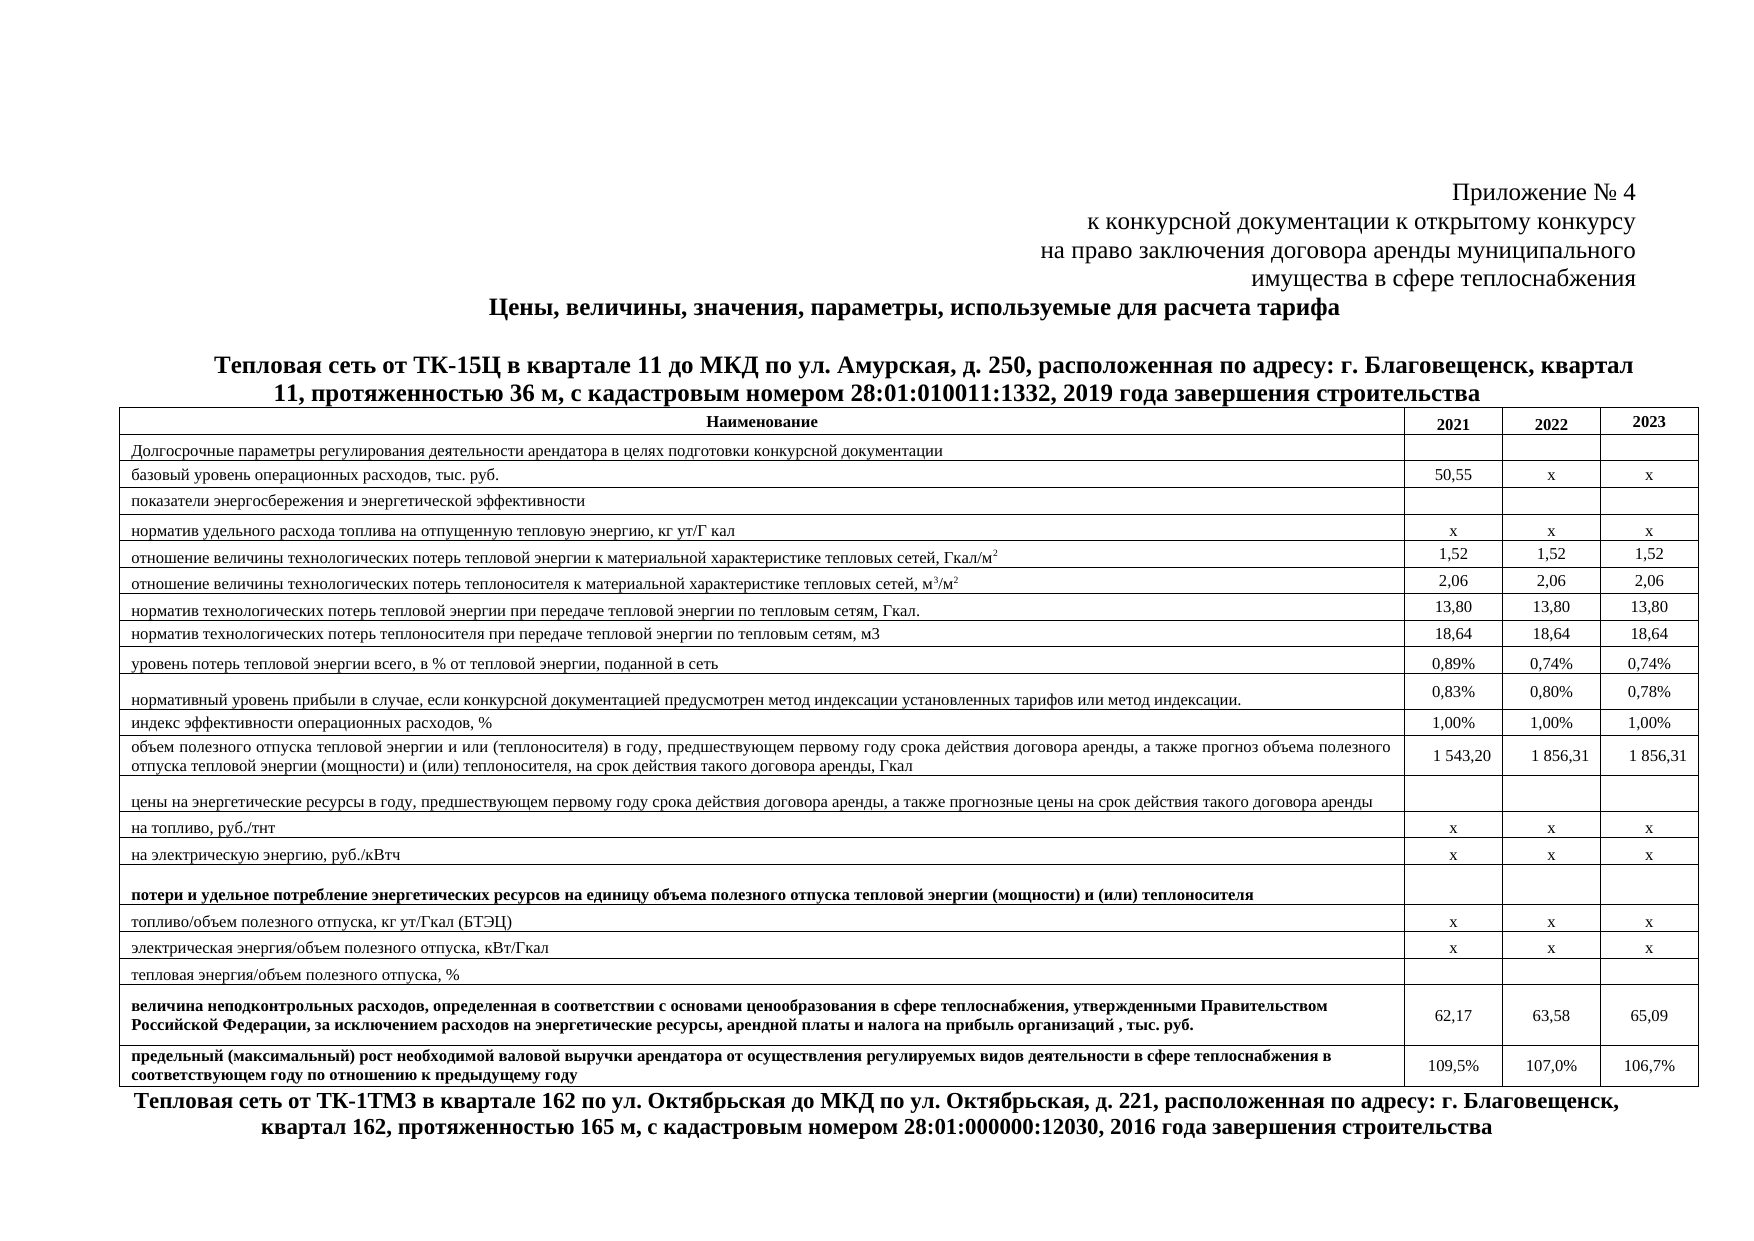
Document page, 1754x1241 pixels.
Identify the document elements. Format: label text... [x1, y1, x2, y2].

table_cell потери и удельное потребление энергетических ресурсов на единицу объема полезного отпуска тепловой энергии (мощности) и (или) теплоносителя [120, 865, 1404, 904]
table_cell предельный (максимальный) рост необходимой валовой выручки арендатора от осуществления регулируемых видов деятельности в сфере теплоснабжения в соответствующем году по отношению к предыдущему году [120, 1046, 1404, 1086]
table_cell 106,7% [1601, 1046, 1698, 1086]
table_cell 0,89% [1405, 647, 1502, 673]
table_cell [1601, 488, 1698, 513]
table_cell х [1503, 932, 1600, 957]
table_cell х [1601, 905, 1698, 931]
table_cell 62,17 [1405, 985, 1502, 1045]
table_cell отношение величины технологических потерь теплоносителя к материальной характеристике тепловых сетей, м3/м2 [120, 568, 1404, 593]
table_cell [1503, 959, 1600, 984]
table_cell [1601, 776, 1698, 811]
table_cell х [1601, 515, 1698, 540]
table_cell норматив удельного расхода топлива на отпущенную тепловую энергию, кг ут/Г кал [120, 515, 1404, 540]
table_cell х [1405, 932, 1502, 957]
table_cell х [1601, 932, 1698, 957]
table_cell х [1601, 461, 1698, 487]
table_cell [1405, 488, 1502, 513]
table_cell величина неподконтрольных расходов, определенная в соответствии с основами ценообразования в сфере теплоснабжения, утвержденными Правительством Российской Федерации, за исключением расходов на энергетические ресурсы, арендной платы и налога на прибыль организаций , тыс. руб. [120, 985, 1404, 1045]
table_cell х [1601, 838, 1698, 864]
table_cell [1503, 435, 1600, 460]
table_header 2021 [1405, 408, 1502, 434]
table_cell [1405, 776, 1502, 811]
table_cell базовый уровень операционных расходов, тыс. руб. [120, 461, 1404, 487]
table_cell х [1503, 461, 1600, 487]
table_cell 0,78% [1601, 674, 1698, 709]
table_cell х [1503, 905, 1600, 931]
table_cell [1601, 865, 1698, 904]
table_cell х [1405, 838, 1502, 864]
table_cell х [1503, 838, 1600, 864]
table_cell [1405, 435, 1502, 460]
table_cell [1405, 959, 1502, 984]
table_cell 2,06 [1601, 568, 1698, 593]
text Цены, величины, значения, параметры, используемые для расчета тарифа [118, 292, 1636, 321]
table_cell х [1405, 905, 1502, 931]
table_cell [1503, 488, 1600, 513]
table_cell [1601, 959, 1698, 984]
table_cell объем полезного отпуска тепловой энергии и или (теплоносителя) в году, предшествующем первому году срока действия договора аренды, а также прогноз объема полезного отпуска тепловой энергии (мощности) и (или) теплоносителя, на срок действия такого договора аренды, Гкал [120, 736, 1404, 775]
text к конкурсной документации к открытому конкурсу [118, 206, 1636, 235]
table_cell индекс эффективности операционных расходов, % [120, 710, 1404, 735]
table_cell уровень потерь тепловой энергии всего, в % от тепловой энергии, поданной в сеть [120, 647, 1404, 673]
text Тепловая сеть от ТК-1ТМЗ в квартале 162 по ул. Октябрьская до МКД по ул. Октябрьская, д. 221, расположенная по адресу: г. Благовещенск, квартал 162, протяженностью 165 м, с кадастровым номером 28:01:000000:12030, 2016 года завершения строительства [118, 1087, 1636, 1139]
table_cell 18,64 [1601, 621, 1698, 646]
table_cell норматив технологических потерь теплоносителя при передаче тепловой энергии по тепловым сетям, м3 [120, 621, 1404, 646]
table_cell 2,06 [1405, 568, 1502, 593]
table_cell тепловая энергия/объем полезного отпуска, % [120, 959, 1404, 984]
table_header 2023 [1601, 408, 1698, 434]
table_cell 1 856,31 [1503, 736, 1600, 775]
table_cell 2,06 [1503, 568, 1600, 593]
table_cell 0,80% [1503, 674, 1600, 709]
table_cell норматив технологических потерь тепловой энергии при передаче тепловой энергии по тепловым сетям, Гкал. [120, 594, 1404, 620]
table_cell 1,52 [1405, 541, 1502, 567]
table_cell х [1503, 515, 1600, 540]
table_cell 1,00% [1503, 710, 1600, 735]
table_cell х [1405, 812, 1502, 837]
table_cell [1601, 435, 1698, 460]
table_cell 13,80 [1503, 594, 1600, 620]
table_cell цены на энергетические ресурсы в году, предшествующем первому году срока действия договора аренды, а также прогнозные цены на срок действия такого договора аренды [120, 776, 1404, 811]
table_cell 13,80 [1405, 594, 1502, 620]
table_cell х [1503, 812, 1600, 837]
table_cell на топливо, руб./тнт [120, 812, 1404, 837]
table_cell [1405, 865, 1502, 904]
table_cell 1 856,31 [1601, 736, 1698, 775]
table_cell отношение величины технологических потерь тепловой энергии к материальной характеристике тепловых сетей, Гкал/м2 [120, 541, 1404, 567]
table_cell 0,74% [1601, 647, 1698, 673]
table_cell 50,55 [1405, 461, 1502, 487]
table_cell 107,0% [1503, 1046, 1600, 1086]
table_cell 13,80 [1601, 594, 1698, 620]
text Приложение № 4 [118, 177, 1636, 206]
table_cell 0,74% [1503, 647, 1600, 673]
table_cell 1,00% [1405, 710, 1502, 735]
table_header Наименование [120, 408, 1404, 434]
text Тепловая сеть от ТК-15Ц в квартале 11 до МКД по ул. Амурская, д. 250, расположенная по адресу: г. Благовещенск, квартал 11, протяженностью 36 м, с кадастровым номером 28:01:010011:1332, 2019 года завершения строительства [118, 350, 1636, 407]
table_cell [1503, 865, 1600, 904]
table_cell 109,5% [1405, 1046, 1502, 1086]
table_header 2022 [1503, 408, 1600, 434]
table_cell 0,83% [1405, 674, 1502, 709]
table_cell 1,52 [1503, 541, 1600, 567]
table_cell 1,52 [1601, 541, 1698, 567]
table_cell 1 543,20 [1405, 736, 1502, 775]
table_cell 1,00% [1601, 710, 1698, 735]
table_cell 18,64 [1503, 621, 1600, 646]
table_cell электрическая энергия/объем полезного отпуска, кВт/Гкал [120, 932, 1404, 957]
table_cell 65,09 [1601, 985, 1698, 1045]
table_cell х [1405, 515, 1502, 540]
table_cell на электрическую энергию, руб./кВтч [120, 838, 1404, 864]
table_cell нормативный уровень прибыли в случае, если конкурсной документацией предусмотрен метод индексации установленных тарифов или метод индексации. [120, 674, 1404, 709]
table_cell топливо/объем полезного отпуска, кг ут/Гкал (БТЭЦ) [120, 905, 1404, 931]
text имущества в сфере теплоснабжения [118, 263, 1636, 292]
table_cell х [1601, 812, 1698, 837]
text на право заключения договора аренды муниципального [118, 235, 1636, 263]
table_cell 18,64 [1405, 621, 1502, 646]
table_cell 63,58 [1503, 985, 1600, 1045]
table_cell показатели энергосбережения и энергетической эффективности [120, 488, 1404, 513]
table_cell Долгосрочные параметры регулирования деятельности арендатора в целях подготовки конкурсной документации [120, 435, 1404, 460]
table_cell [1503, 776, 1600, 811]
